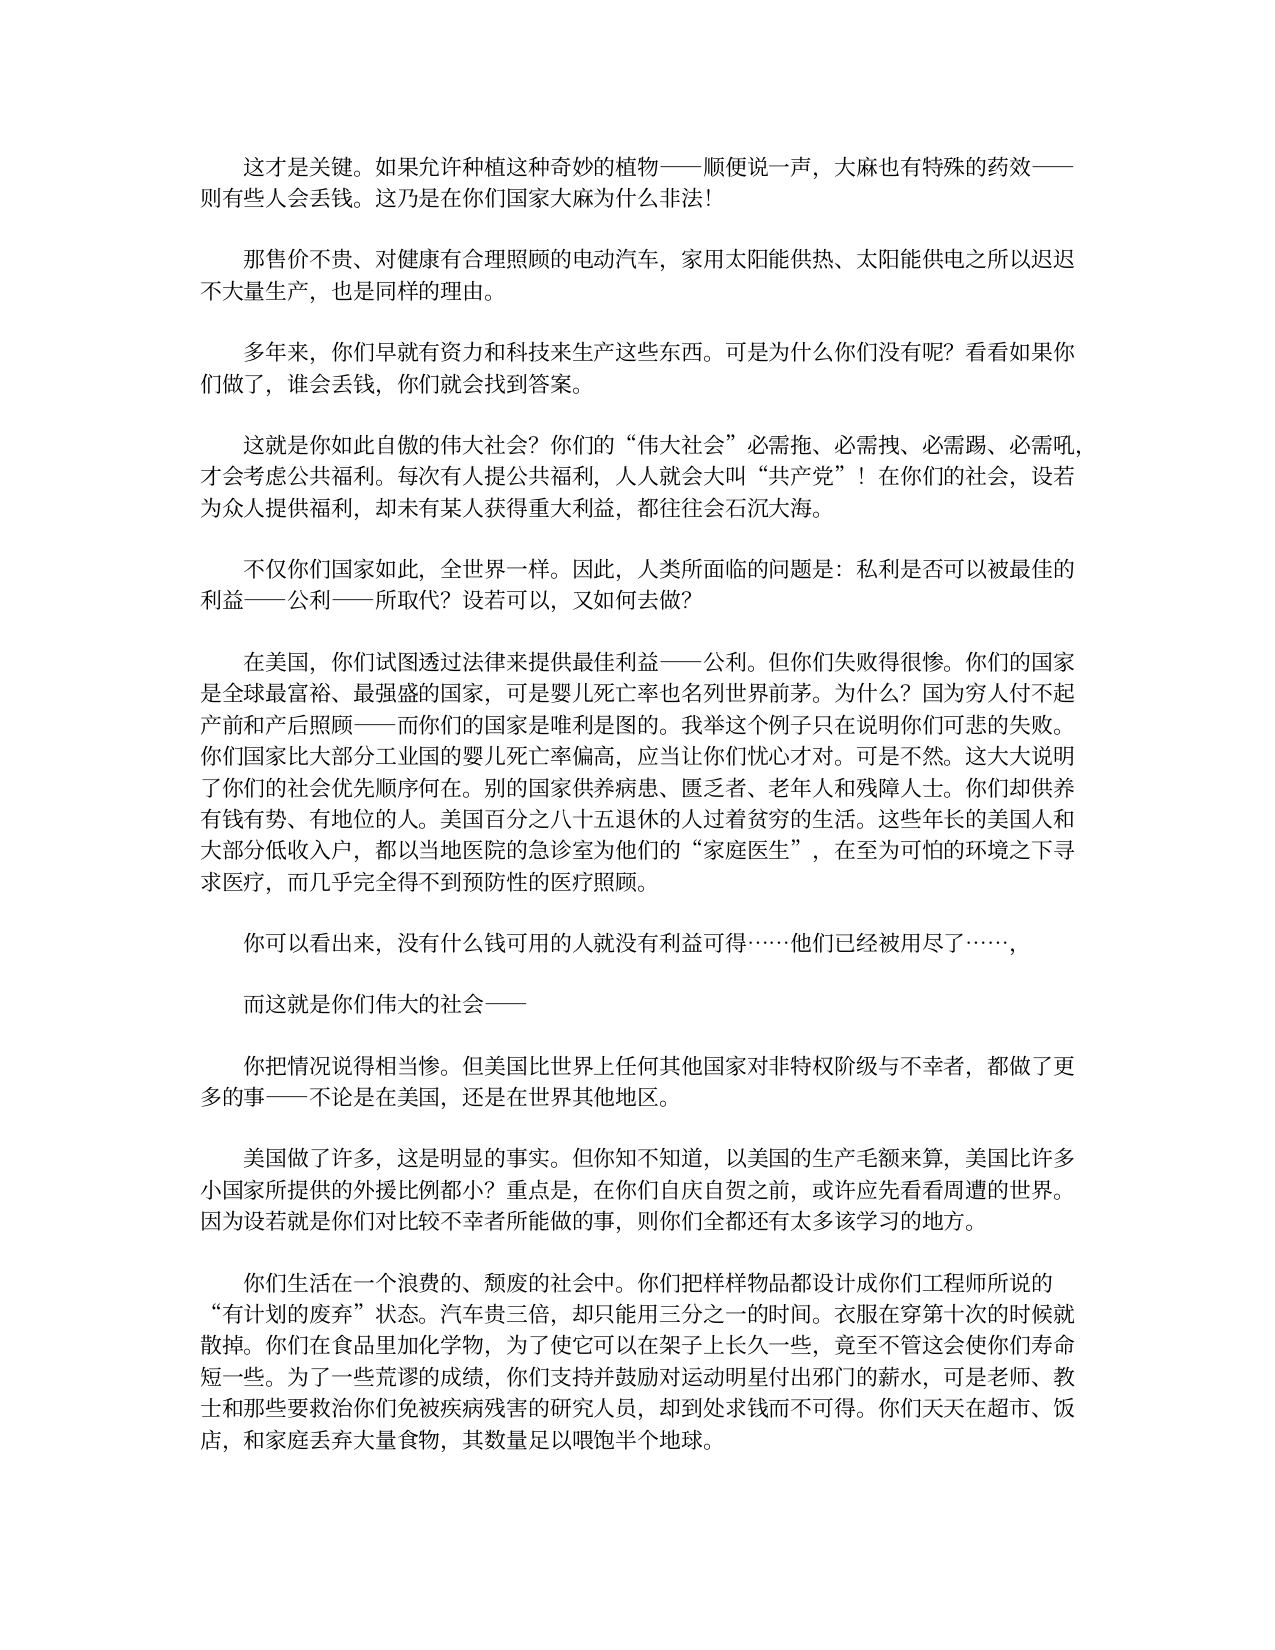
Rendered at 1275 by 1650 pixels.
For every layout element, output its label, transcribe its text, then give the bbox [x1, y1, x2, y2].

text 那售价不贵、对健康有合理照顾的电动汽车，家用太阳能供热、太阳能供电之所以迟迟不大量生产，也是同样的理由。 [200, 243, 1075, 306]
text 美国做了许多，这是明显的事实。但你知不知道，以美国的生产毛额来算，美国比许多小国家所提供的外援比例都小？重点是，在你们自庆自贺之前，或许应先看看周遭的世界。因为设若就是你们对比较不幸者所能做的事，则你们全都还有太多该学习的地方。 [200, 1142, 1075, 1236]
text 在美国，你们试图透过法律来提供最佳利益——公利。但你们失败得很惨。你们的国家是全球最富裕、最强盛的国家，可是婴儿死亡率也名列世界前茅。为什么？国为穷人付不起产前和产后照顾——而你们的国家是唯利是图的。我举这个例子只在说明你们可悲的失败。你们国家比大部分工业国的婴儿死亡率偏高，应当让你们忧心才对。可是不然。这大大说明了你们的社会优先顺序何在。别的国家供养病患、匮乏者、老年人和残障人士。你们却供养有钱有势、有地位的人。美国百分之八十五退休的人过着贫穷的生活。这些年长的美国人和大部分低收入户，都以当地医院的急诊室为他们的“家庭医生”，在至为可怕的环境之下寻求医疗，而几乎完全得不到预防性的医疗照顾。 [200, 645, 1075, 897]
text 你可以看出来，没有什么钱可用的人就没有利益可得……他们已经被用尽了……， [200, 926, 1075, 958]
text 不仅你们国家如此，全世界一样。因此，人类所面临的问题是：私利是否可以被最佳的利益——公利——所取代？设若可以，又如何去做？ [200, 552, 1075, 615]
text 你们生活在一个浪费的、颓废的社会中。你们把样样物品都设计成你们工程师所说的“有计划的废弃”状态。汽车贵三倍，却只能用三分之一的时间。衣服在穿第十次的时候就散掉。你们在食品里加化学物，为了使它可以在架子上长久一些，竟至不管这会使你们寿命短一些。为了一些荒谬的成绩，你们支持并鼓励对运动明星付出邪门的薪水，可是老师、教士和那些要救治你们免被疾病残害的研究人员，却到处求钱而不可得。你们天天在超市、饭店，和家庭丢弃大量食物，其数量足以喂饱半个地球。 [200, 1266, 1075, 1454]
text 而这就是你们伟大的社会—— [200, 988, 1075, 1019]
text 你把情况说得相当惨。但美国比世界上任何其他国家对非特权阶级与不幸者，都做了更多的事——不论是在美国，还是在世界其他地区。 [200, 1049, 1075, 1112]
text 这就是你如此自傲的伟大社会？你们的“伟大社会”必需拖、必需拽、必需踢、必需吼，才会考虑公共福利。每次有人提公共福利，人人就会大叫“共产党”！在你们的社会，设若为众人提供福利，却未有某人获得重大利益，都往往会石沉大海。 [200, 428, 1075, 522]
text 这才是关键。如果允许种植这种奇妙的植物——顺便说一声，大麻也有特殊的药效——则有些人会丢钱。这乃是在你们国家大麻为什么非法！ [200, 150, 1075, 213]
text 多年来，你们早就有资力和科技来生产这些东西。可是为什么你们没有呢？看看如果你们做了，谁会丢钱，你们就会找到答案。 [200, 335, 1075, 398]
